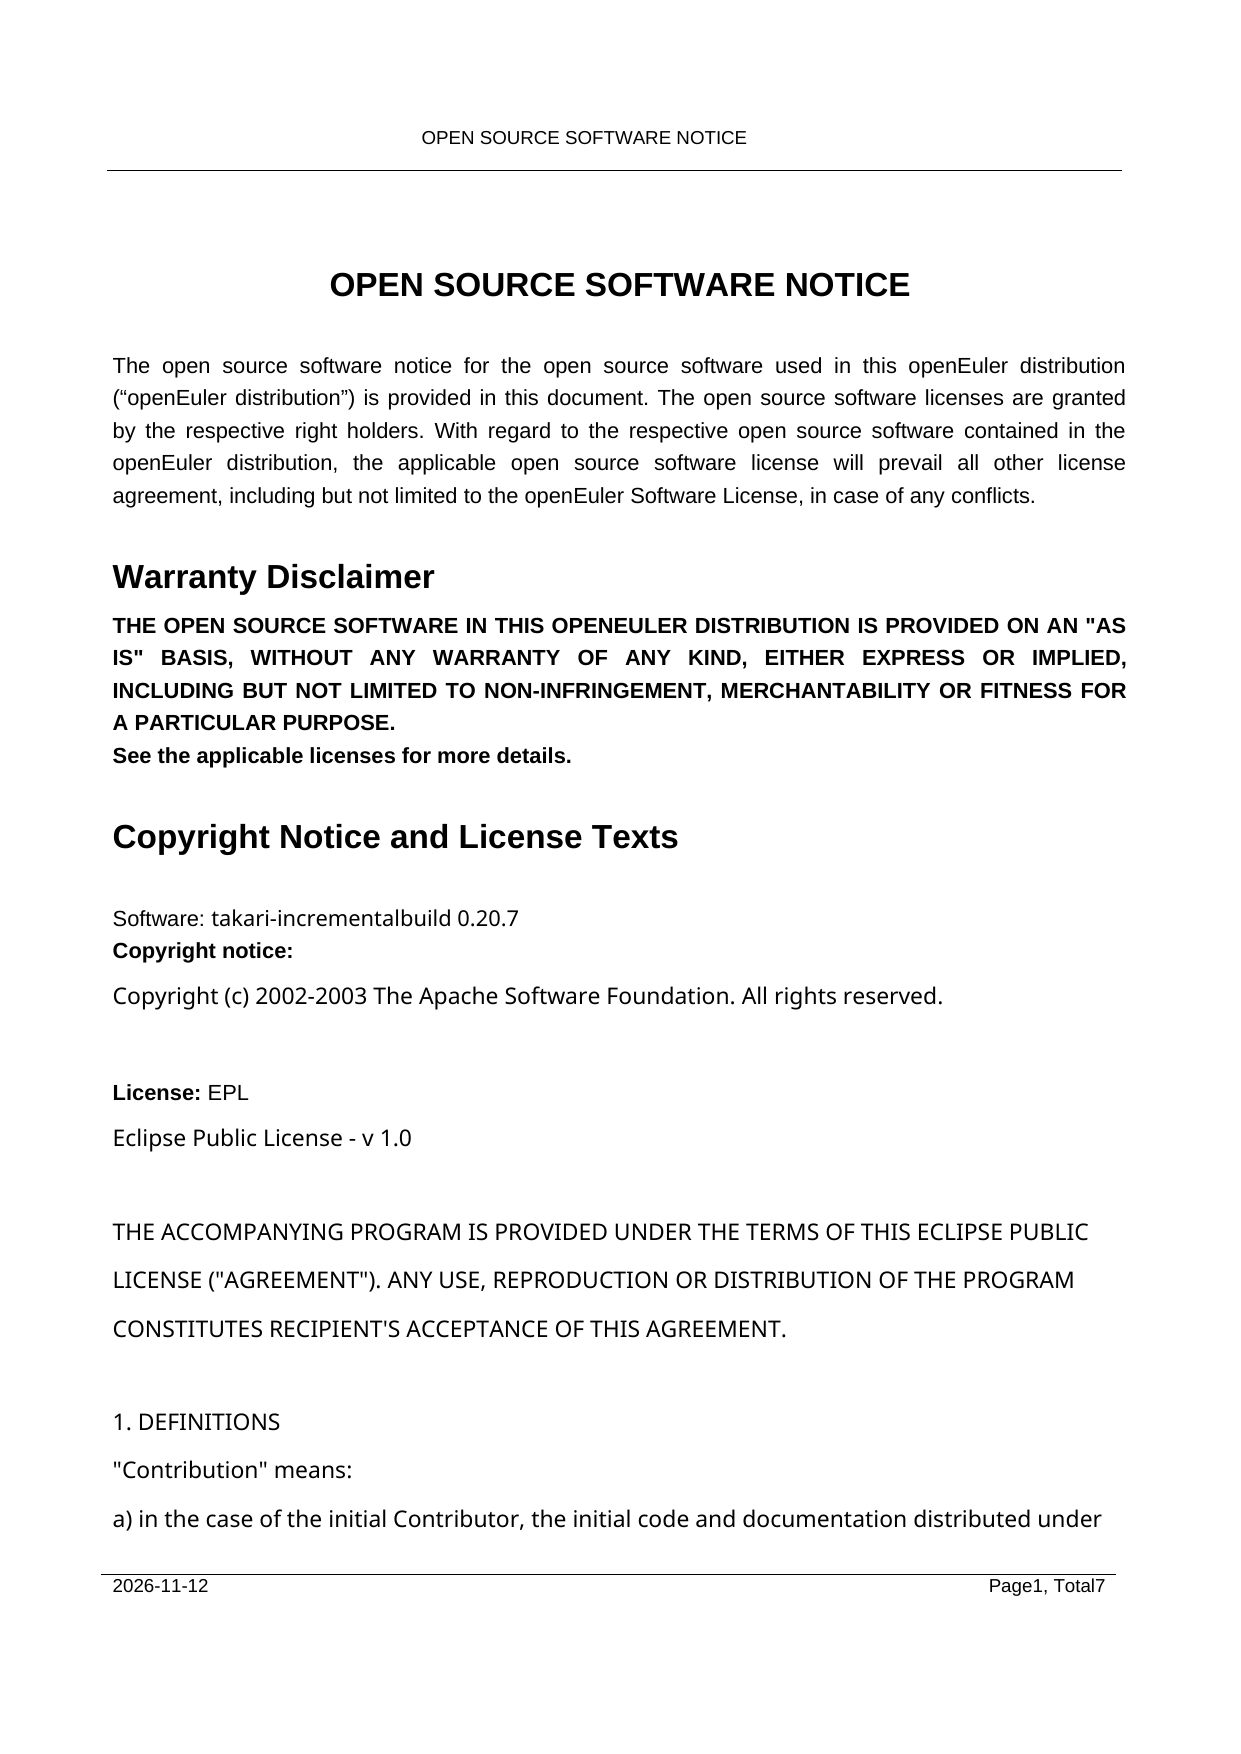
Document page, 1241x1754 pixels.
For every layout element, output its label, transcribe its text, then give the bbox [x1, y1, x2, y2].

text THE OPEN SOURCE SOFTWARE IN THIS OPENEULER DISTRIBUTION IS PROVIDED ON AN "AS IS" BASIS, WITHOUT ANY WARRANTY OF ANY KIND, EITHER EXPRESS OR IMPLIED, INCLUDING BUT NOT LIMITED TO NON-INFRINGEMENT, MERCHANTABILITY OR FITNESS FOR A PARTICULAR PURPOSE. See the applicable licenses for more details. [112, 609, 1128, 771]
text Software: takari-incrementalbuild 0.20.7 [112, 901, 1128, 934]
text Eclipse Public License - v 1.0 [112, 1122, 1128, 1154]
text License: EPL [112, 1077, 1128, 1109]
text Copyright Notice and License Texts [112, 804, 1128, 869]
text Copyright (c) 2002-2003 The Apache Software Foundation. All rights reserved. [112, 979, 1128, 1060]
text THE ACCOMPANYING PROGRAM IS PROVIDED UNDER THE TERMS OF THIS ECLIPSE PUBLIC LICENSE ("AGREEMENT"). ANY USE, REPRODUCTION OR DISTRIBUTION OF THE PROGRAM CONSTITUTES RECIPIENT'S ACCEPTANCE OF THIS AGREEMENT. [112, 1215, 1128, 1345]
text 1. DEFINITIONS [112, 1406, 1128, 1438]
text Copyright notice: [112, 934, 1128, 966]
text "Contribution" means: [112, 1454, 1128, 1486]
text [112, 1502, 1128, 1534]
text The open source software notice for the open source software used in this openEuler distribution (“openEuler distribution”) is provided in this document. The open source software licenses are granted by the respective right holders. With regard to the respective open source software contained in the openEuler distribution, the applicable open source software license will prevail all other license agreement, including but not limited to the openEuler Software License, in case of any conflicts. [112, 349, 1128, 511]
text Warranty Disclaimer [112, 544, 1128, 609]
text OPEN SOURCE SOFTWARE NOTICE [112, 251, 1128, 316]
